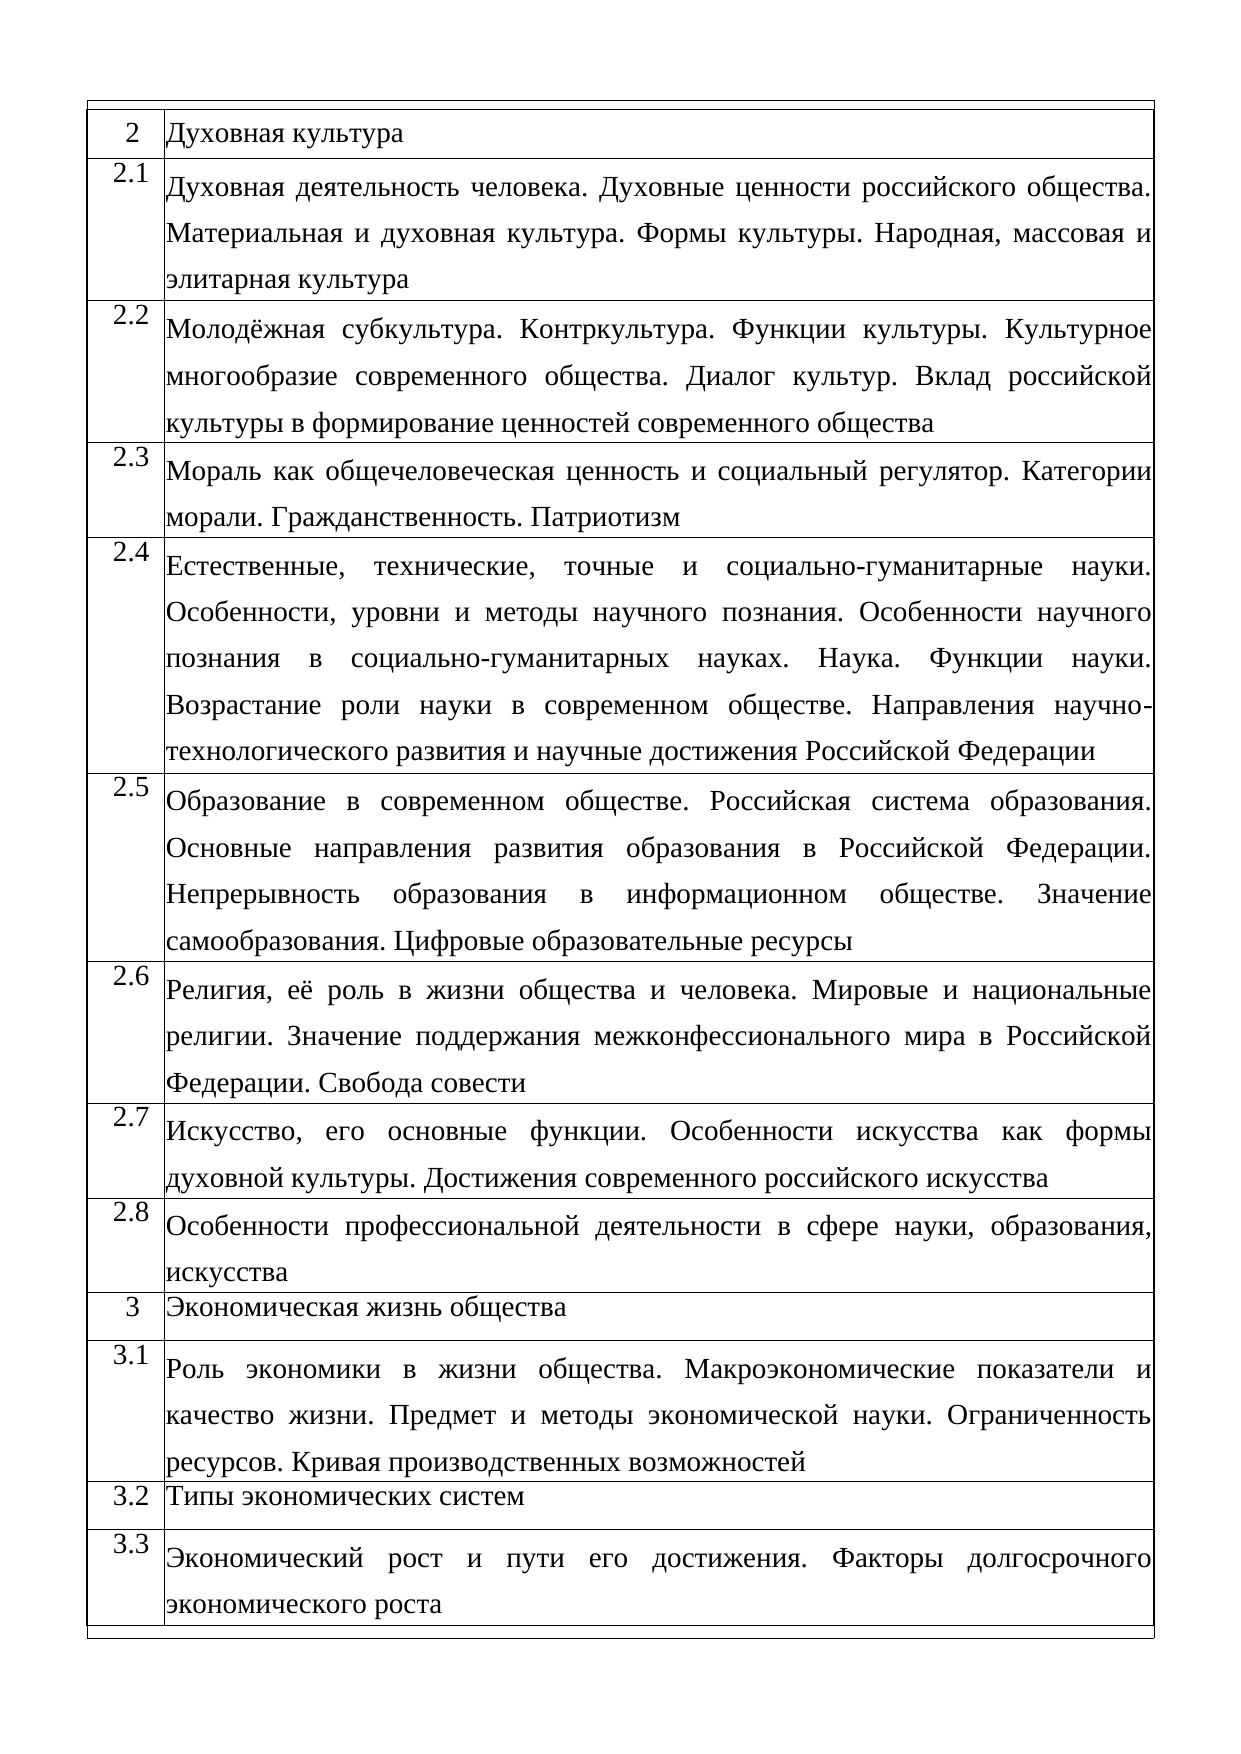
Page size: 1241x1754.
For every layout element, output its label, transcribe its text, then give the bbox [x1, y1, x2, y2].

table_cell Мораль как общечеловеческая ценность и социальный регулятор. Категории морали. Гражданственность. Патриотизм [165, 443, 1153, 537]
table_cell 2.5 [88, 774, 164, 961]
table_cell Роль экономики в жизни общества. Макроэкономические показатели и качество жизни. Предмет и методы экономической науки. Ограниченность ресурсов. Кривая производственных возможностей [165, 1341, 1153, 1481]
table_cell Религия, её роль в жизни общества и человека. Мировые и национальные религии. Значение поддержания межконфессионального мира в Российской Федерации. Свобода совести [165, 962, 1153, 1102]
table_cell Молодёжная субкультура. Контркультура. Функции культуры. Культурное многообразие современного общества. Диалог культур. Вклад российской культуры в формирование ценностей современного общества [165, 301, 1153, 442]
table_cell 2.8 [88, 1199, 164, 1292]
table_cell 2.3 [88, 443, 164, 537]
table_cell Искусство, его основные функции. Особенности искусства как формы духовной культуры. Достижения современного российского искусства [165, 1104, 1153, 1197]
table_cell 3.2 [88, 1482, 164, 1529]
table_cell Образование в современном обществе. Российская система образования. Основные направления развития образования в Российской Федерации. Непрерывность образования в информационном обществе. Значение самообразования. Цифровые образовательные ресурсы [165, 774, 1153, 961]
table_cell Экономический рост и пути его достижения. Факторы долгосрочного экономического роста [165, 1530, 1153, 1625]
table_cell 2.7 [88, 1104, 164, 1197]
table_cell 3 [88, 1293, 164, 1340]
table_cell 2.2 [88, 301, 164, 442]
table_cell 2.1 [88, 159, 164, 300]
table_cell Типы экономических систем [165, 1482, 1153, 1529]
table_cell Особенности профессиональной деятельности в сфере науки, образования, искусства [165, 1199, 1153, 1292]
table_cell 2.6 [88, 962, 164, 1102]
table_header Духовная культура [165, 110, 1153, 158]
table_cell 3.3 [88, 1530, 164, 1625]
table_header 2 [88, 110, 164, 158]
table_cell Духовная деятельность человека. Духовные ценности российского общества. Материальная и духовная культура. Формы культуры. Народная, массовая и элитарная культура [165, 159, 1153, 300]
table_cell Естественные, технические, точные и социально-гуманитарные науки. Особенности, уровни и методы научного познания. Особенности научного познания в социально-гуманитарных науках. Наука. Функции науки. Возрастание роли науки в современном обществе. Направления научнотехнологического развития и научные достижения Российской Федерации [165, 538, 1153, 772]
table_cell 2.4 [88, 538, 164, 772]
table_cell 3.1 [88, 1341, 164, 1481]
table_cell Экономическая жизнь общества [165, 1293, 1153, 1340]
